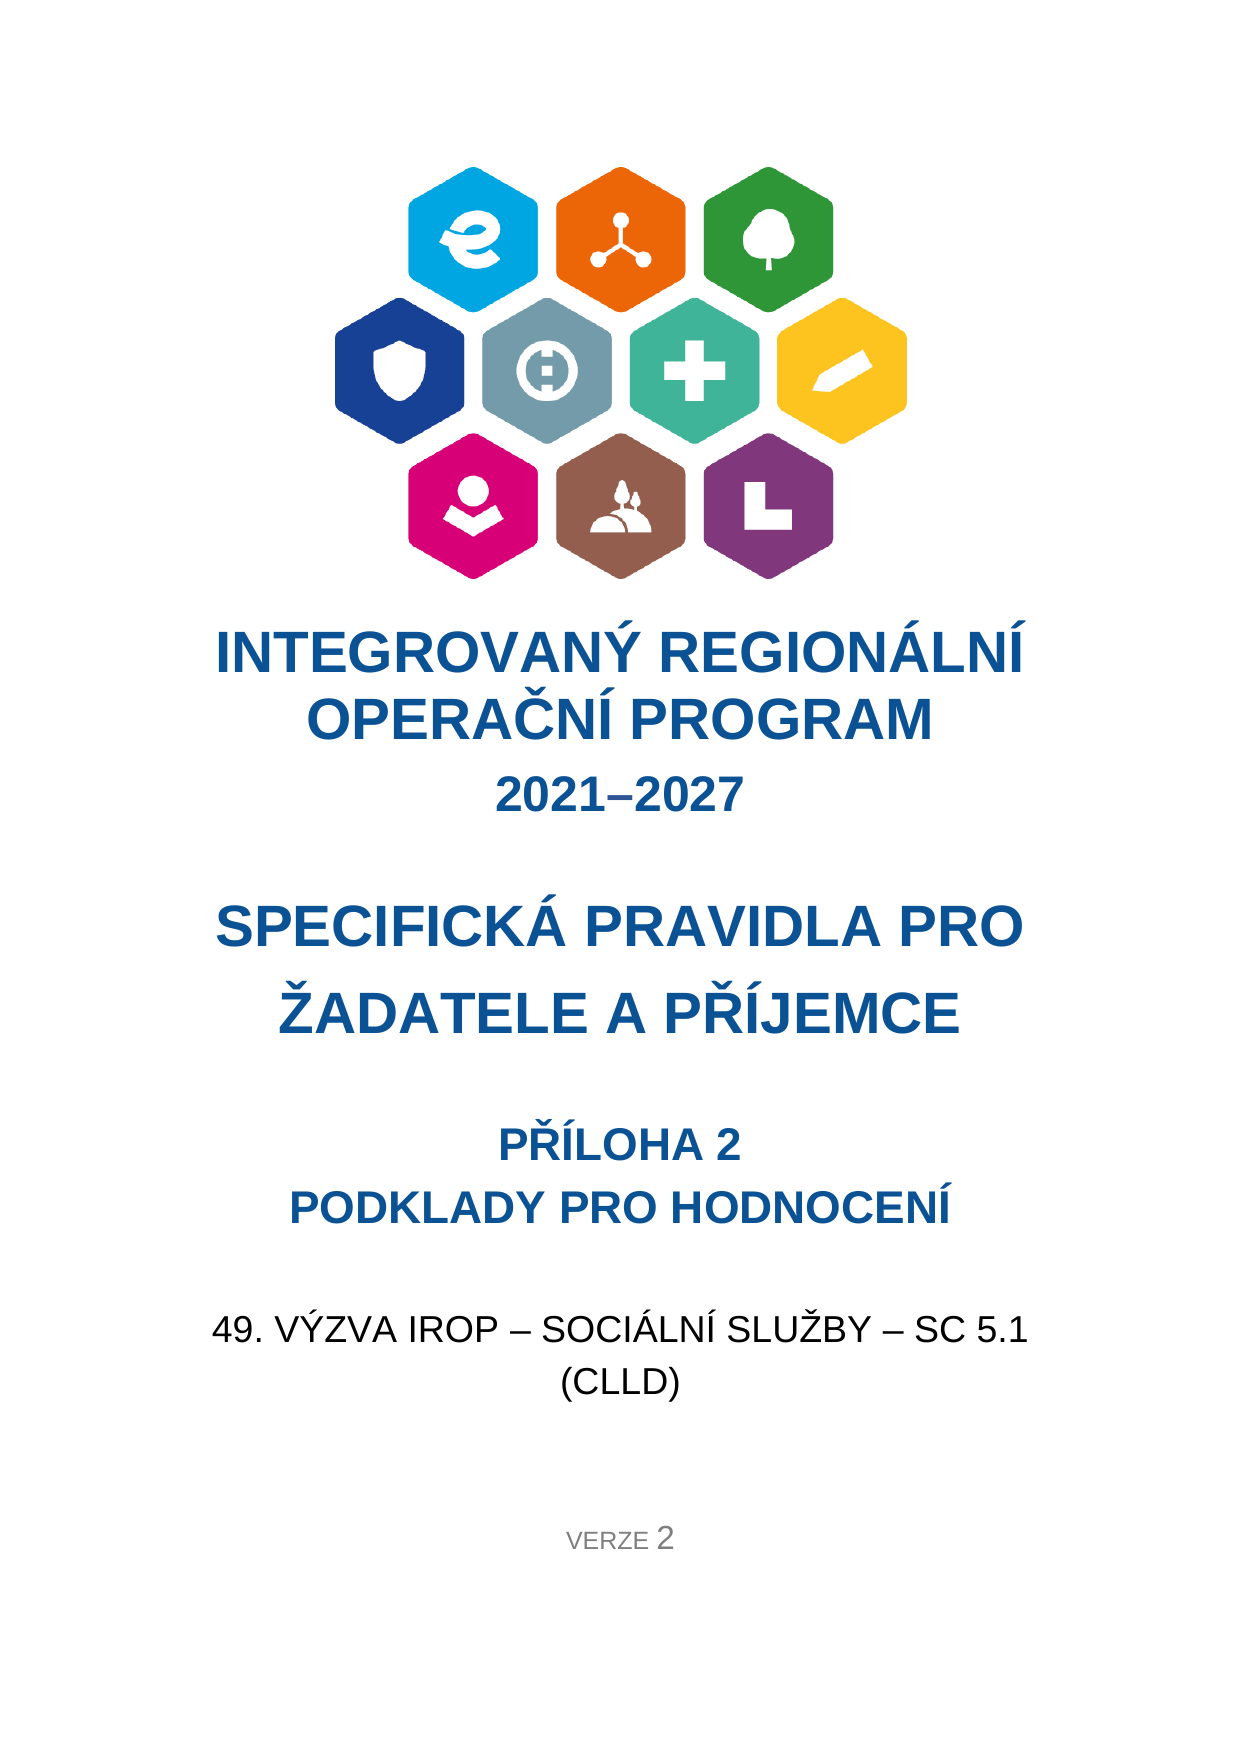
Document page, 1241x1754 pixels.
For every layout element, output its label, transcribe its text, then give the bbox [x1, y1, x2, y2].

text VERZE 2 [148, 1518, 1092, 1557]
text 2021–2027 [148, 764, 1092, 821]
text PŘÍLOHA 2 [148, 1117, 1092, 1170]
text SPECIFICKÁ PRAVIDLA PRO ŽADATELE A PŘÍJEMCE [148, 891, 1092, 1046]
text PODKLADY PRO HODNOCENÍ [148, 1181, 1092, 1233]
text 49. výzva irop – Sociální služby – SC 5.1 (CLLD) [148, 1307, 1092, 1402]
picture [324, 149, 912, 607]
